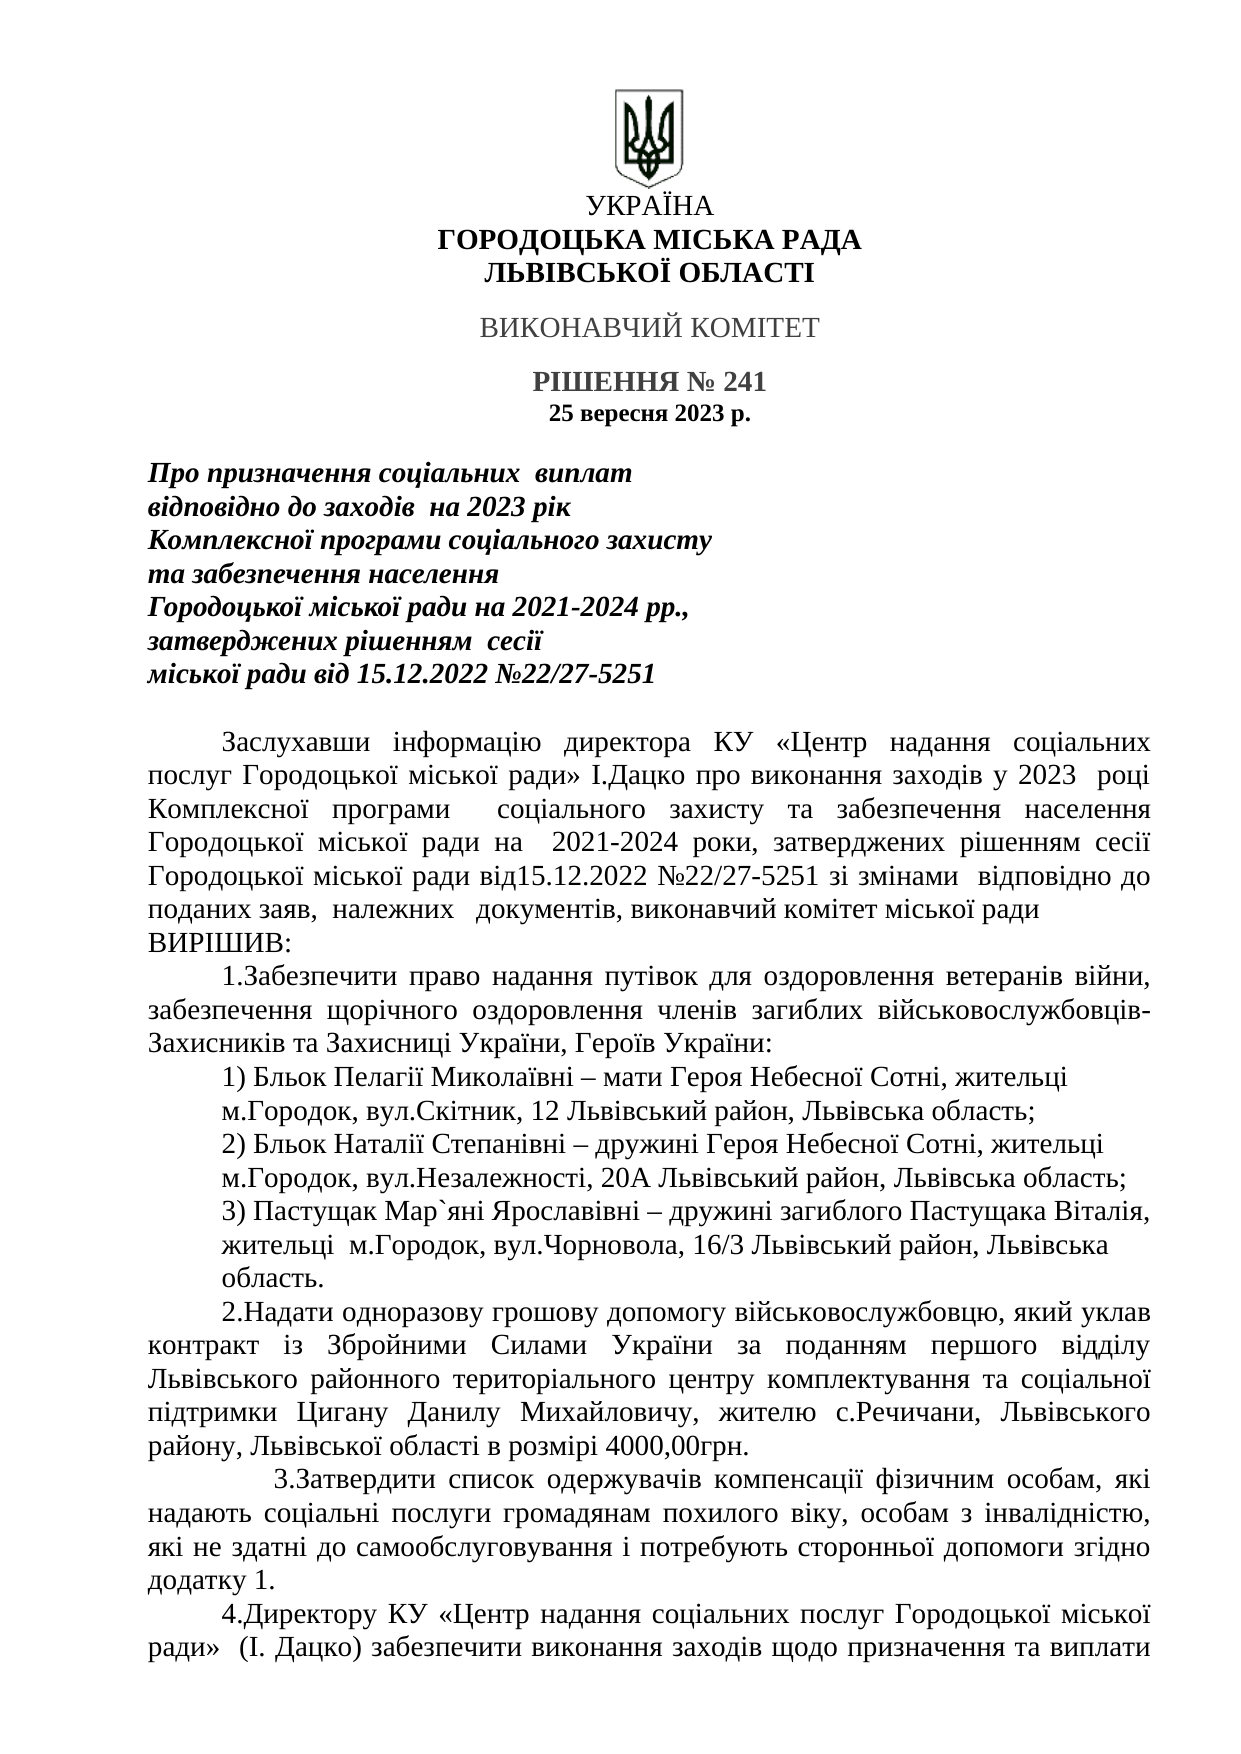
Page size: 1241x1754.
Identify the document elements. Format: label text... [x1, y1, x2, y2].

text 1) Бльок Пелагії Миколаївні – мати Героя Небесної Сотні, жительці [148, 1059, 1152, 1093]
text Заслухавши інформацію директора КУ «Центр надання соціальних послуг Городоцької міської ради» І.Дацко про виконання заходів у 2023 році Комплексної програми соціального захисту та забезпечення населення Городоцької міської ради на 2021-2024 роки, затверджених рішенням сесії Городоцької міської ради від15.12.2022 №22/27-5251 зі змінами відповідно до поданих заяв, належних документів, виконавчий комітет міської ради [148, 724, 1152, 925]
text ГОРОДОЦЬКА МІСЬКА РАДА [148, 222, 1152, 256]
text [148, 1596, 1152, 1663]
text м.Городок, вул.Незалежності, 20А Львівський район, Львівська область; [148, 1160, 1152, 1193]
text 2) Бльок Наталії Степанівні – дружині Героя Небесної Сотні, жительці [148, 1126, 1152, 1160]
text та забезпечення населення [148, 556, 1152, 589]
text ВИРІШИВ: [148, 925, 1152, 958]
text відповідно до заходів на 2023 рік [148, 489, 1152, 522]
picture [614, 88, 685, 189]
text Комплексної програми соціального захисту [148, 522, 1152, 556]
text 3.Затвердити список одержувачів компенсації фізичним особам, які надають соціальні послуги громадянам похилого віку, особам з інвалідністю, які не здатні до самообслуговування і потребують сторонньої допомоги згідно додатку 1. [148, 1462, 1152, 1596]
text 1.Забезпечити право надання путівок для оздоровлення ветеранів війни, забезпечення щорічного оздоровлення членів загиблих військовослужбовців-Захисників та Захисниці України, Героїв України: [148, 958, 1152, 1059]
text затверджених рішенням сесії [148, 623, 1152, 657]
subtitle РІШЕННЯ № 241 [148, 364, 1152, 398]
subtitle ВИКОНАВЧИЙ КОМІТЕТ [148, 310, 1152, 343]
text жительці м.Городок, вул.Чорновола, 16/3 Львівський район, Львівська [148, 1227, 1152, 1260]
text ЛЬВІВСЬКОЇ ОБЛАСТІ [148, 256, 1152, 289]
text УКРАЇНА [148, 188, 1152, 222]
text 25 вересня 2023 р. [148, 398, 1152, 427]
text Про призначення соціальних виплат [148, 455, 1152, 489]
text 2.Надати одноразову грошову допомогу військовослужбовцю, який уклав контракт із Збройними Силами України за поданням першого відділу Львівського районного територіального центру комплектування та соціальної підтримки Цигану Данилу Михайловичу, жителю с.Речичани, Львівського району, Львівської області в розмірі 4000,00грн. [148, 1294, 1152, 1462]
text м.Городок, вул.Скітник, 12 Львівський район, Львівська область; [148, 1093, 1152, 1126]
text міської ради від 15.12.2022 №22/27-5251 [148, 657, 1152, 690]
text Городоцької міської ради на 2021-2024 рр., [148, 589, 1152, 623]
text область. [148, 1260, 1152, 1294]
text 3) Пастущак Мар`яні Ярославівні – дружині загиблого Пастущака Віталія, [148, 1193, 1152, 1227]
